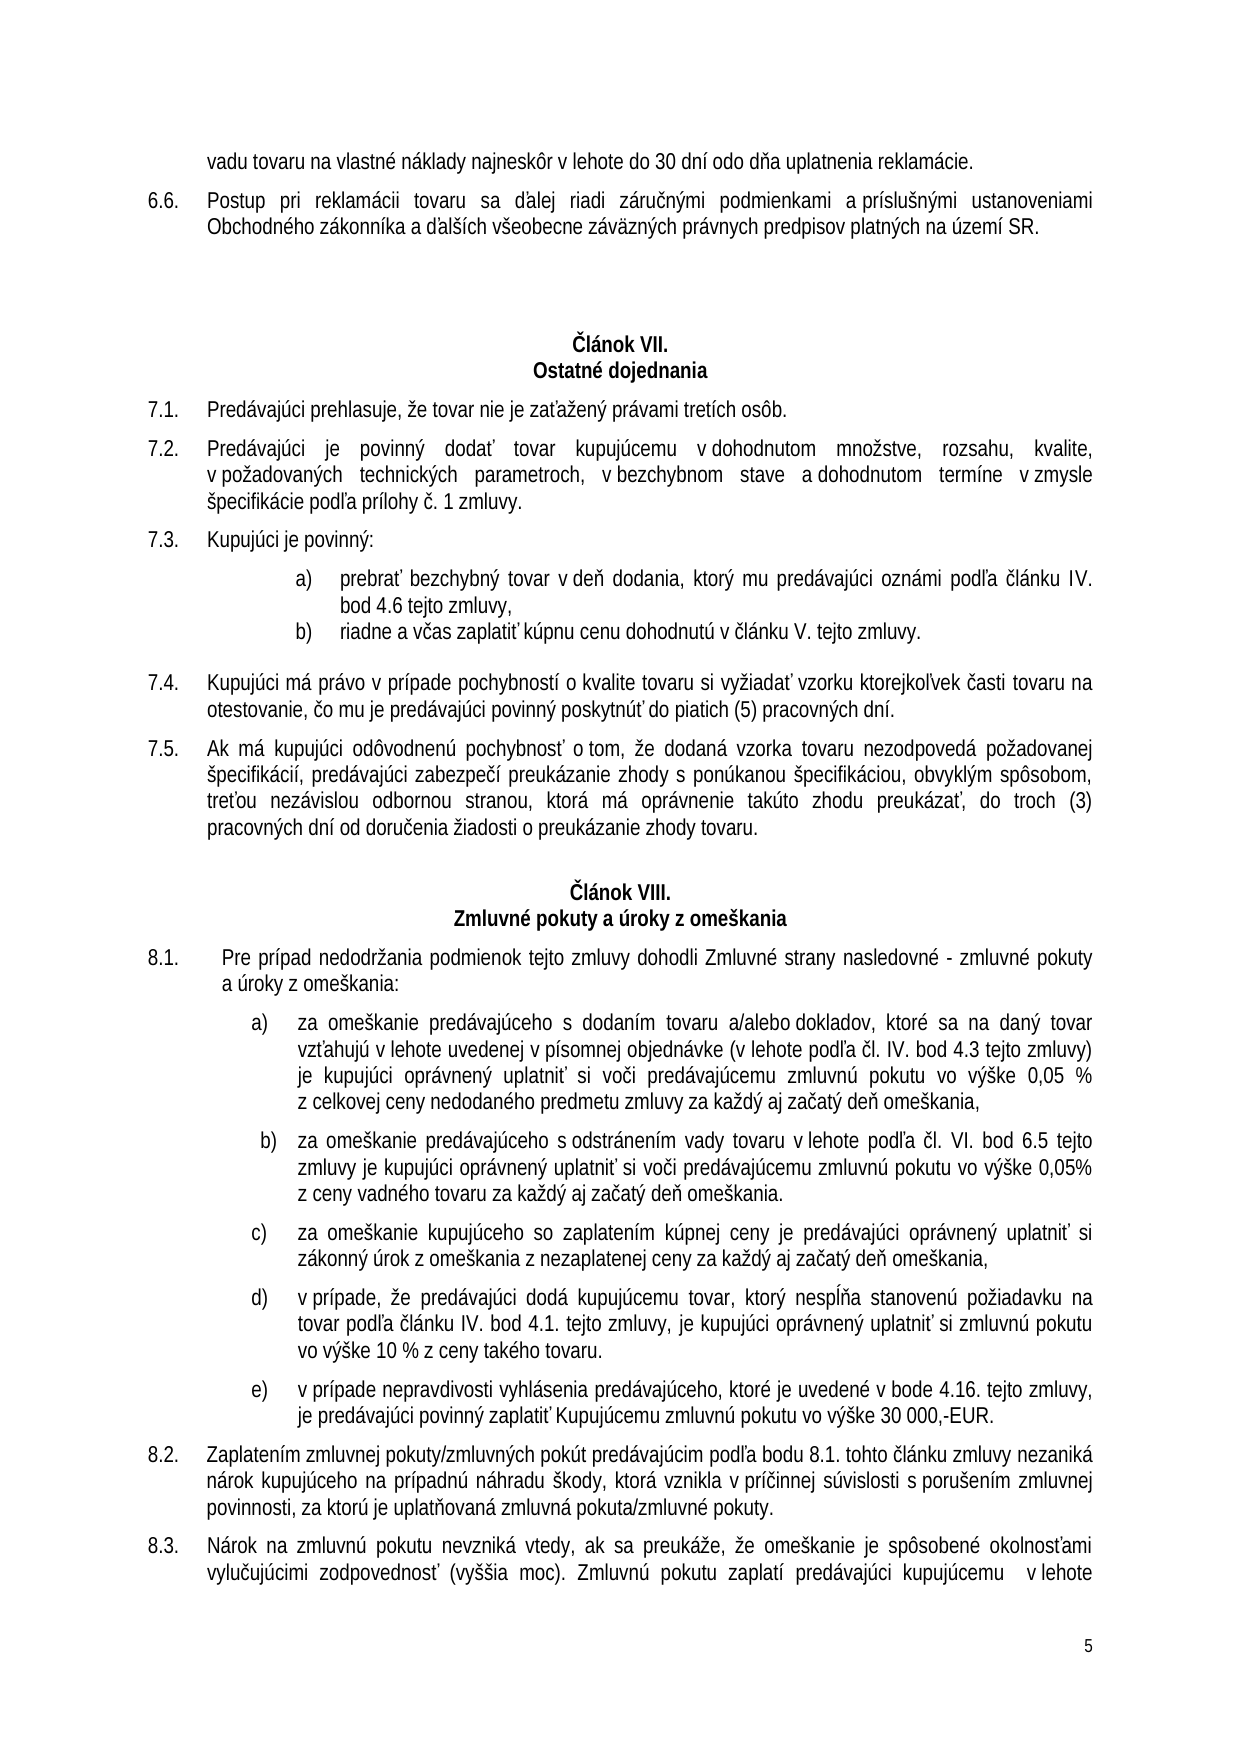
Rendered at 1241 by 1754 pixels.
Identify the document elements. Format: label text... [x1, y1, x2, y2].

text Článok VII. [148, 331, 1092, 357]
list Postup pri reklamácii tovaru sa ďalej riadi záručnými podmienkami a príslušnými ustanoveniami Obchodného zákonníka a ďalších všeobecne záväzných právnych predpisov platných na území SR. [148, 187, 1092, 239]
list za omeškanie predávajúceho s dodaním tovaru a/alebo dokladov, ktoré sa na daný tovar vzťahujú v lehote uvedenej v písomnej objednávke (v lehote podľa čl. IV. bod 4.3 tejto zmluvy) je kupujúci oprávnený uplatniť si voči predávajúcemu zmluvnú pokutu vo výške 0,05 % z celkovej ceny nedodaného predmetu zmluvy za každý aj začatý deň omeškania, [251, 1009, 1092, 1115]
list riadne a včas zaplatiť kúpnu cenu dohodnutú v článku V. tejto zmluvy. [295, 618, 1092, 644]
list Predávajúci prehlasuje, že tovar nie je zaťažený právami tretích osôb. [148, 396, 1092, 422]
list Ak má kupujúci odôvodnenú pochybnosť o tom, že dodaná vzorka tovaru nezodpovedá požadovanej špecifikácií, predávajúci zabezpečí preukázanie zhody s ponúkanou špecifikáciou, obvyklým spôsobom, treťou nezávislou odbornou stranou, ktorá má oprávnenie takúto zhodu preukázať, do troch (3) pracovných dní od doručenia žiadosti o preukázanie zhody tovaru. [148, 734, 1092, 840]
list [148, 148, 1092, 174]
list prebrať bezchybný tovar v deň dodania, ktorý mu predávajúci oznámi podľa článku IV. bod 4.6 tejto zmluvy, [295, 565, 1092, 618]
text Článok VIII. [148, 879, 1092, 905]
list za omeškanie predávajúceho s odstránením vady tovaru v lehote podľa čl. VI. bod 6.5 tejto zmluvy je kupujúci oprávnený uplatniť si voči predávajúcemu zmluvnú pokutu vo výške 0,05% z ceny vadného tovaru za každý aj začatý deň omeškania. [260, 1127, 1092, 1206]
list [148, 1532, 1092, 1585]
list Pre prípad nedodržania podmienok tejto zmluvy dohodli Zmluvné strany nasledovné - zmluvné pokuty a úroky z omeškania: [148, 944, 1092, 997]
list Kupujúci je povinný: [148, 526, 1092, 553]
list v prípade nepravdivosti vyhlásenia predávajúceho, ktoré je uvedené v bode 4.16. tejto zmluvy, je predávajúci povinný zaplatiť Kupujúcemu zmluvnú pokutu vo výške 30 000,-EUR. [251, 1376, 1092, 1428]
text Ostatné dojednania [148, 357, 1092, 383]
list za omeškanie kupujúceho so zaplatením kúpnej ceny je predávajúci oprávnený uplatniť si zákonný úrok z omeškania z nezaplatenej ceny za každý aj začatý deň omeškania, [251, 1219, 1092, 1271]
list 8.2. Zaplatením zmluvnej pokuty/zmluvných pokút predávajúcim podľa bodu 8.1. tohto článku zmluvy nezaniká nárok kupujúceho na prípadnú náhradu škody, ktorá vznikla v príčinnej súvislosti s porušením zmluvnej povinnosti, za ktorú je uplatňovaná zmluvná pokuta/zmluvné pokuty. [148, 1441, 1092, 1520]
list Predávajúci je povinný dodať tovar kupujúcemu v dohodnutom množstve, rozsahu, kvalite, v požadovaných technických parametroch, v bezchybnom stave a dohodnutom termíne v zmysle špecifikácie podľa prílohy č. 1 zmluvy. [148, 435, 1092, 514]
list Kupujúci má právo v prípade pochybností o kvalite tovaru si vyžiadať vzorku ktorejkoľvek časti tovaru na otestovanie, čo mu je predávajúci povinný poskytnúť do piatich (5) pracovných dní. [148, 669, 1092, 722]
list v prípade, že predávajúci dodá kupujúcemu tovar, ktorý nespĺňa stanovenú požiadavku na tovar podľa článku IV. bod 4.1. tejto zmluvy, je kupujúci oprávnený uplatniť si zmluvnú pokutu vo výške 10 % z ceny takého tovaru. [251, 1284, 1092, 1363]
text Zmluvné pokuty a úroky z omeškania [148, 905, 1092, 932]
